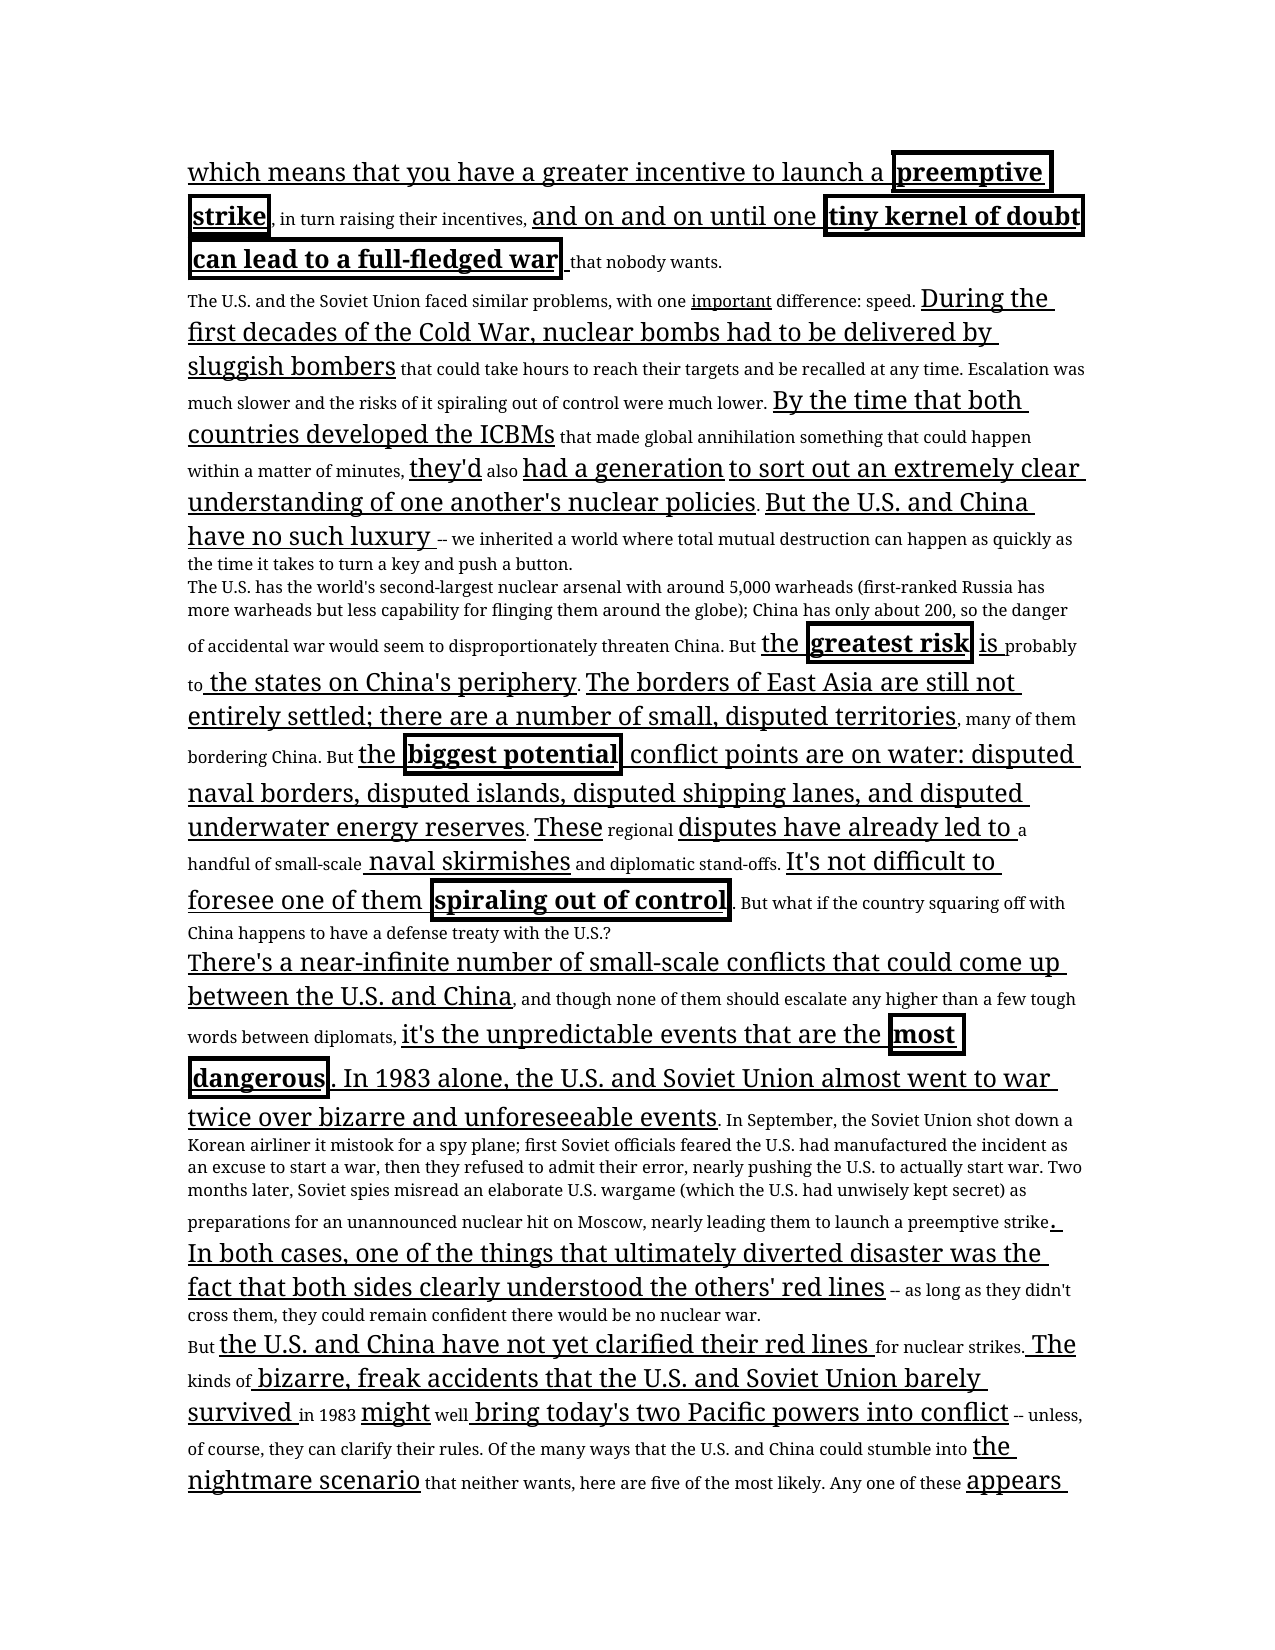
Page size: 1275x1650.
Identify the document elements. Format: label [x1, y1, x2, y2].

text [187, 150, 1087, 1497]
